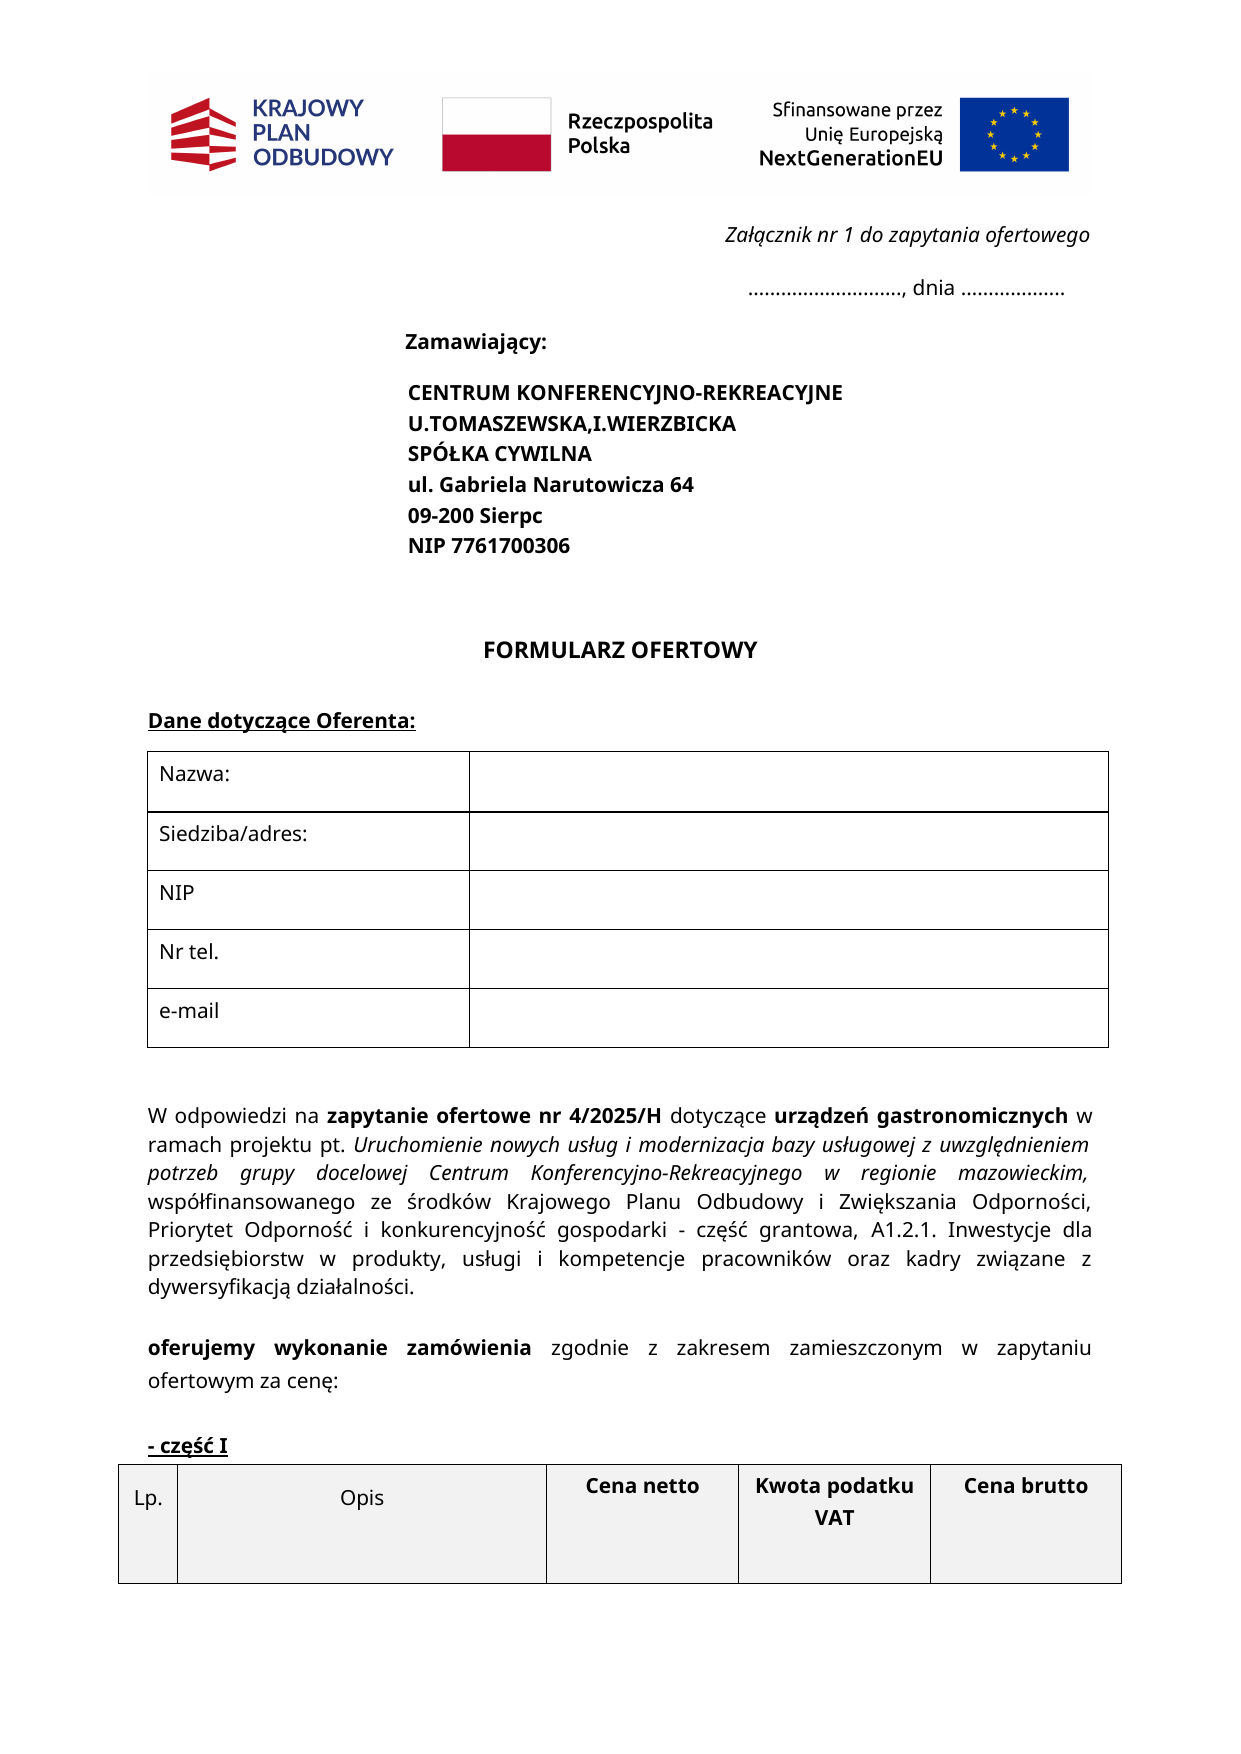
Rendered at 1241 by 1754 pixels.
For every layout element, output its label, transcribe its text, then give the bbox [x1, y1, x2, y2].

table_cell Siedziba/adres: [148, 813, 469, 870]
table_cell [470, 930, 1108, 988]
text ………………………., dnia …………..….. [148, 273, 1093, 302]
text FORMULARZ OFERTOWY [148, 634, 1093, 665]
text SPÓŁKA CYWILNA [373, 439, 1093, 468]
table_header Cena netto [547, 1465, 738, 1583]
text Załącznik nr 1 do zapytania ofertowego [148, 220, 1093, 248]
table_cell NIP [148, 871, 469, 929]
text - część I [148, 1431, 1093, 1459]
text CENTRUM KONFERENCYJNO-REKREACYJNE [373, 378, 1093, 407]
table_cell e-mail [148, 989, 469, 1047]
text ul. Gabriela Narutowicza 64 [373, 470, 1093, 499]
table_cell Nr tel. [148, 930, 469, 988]
text W odpowiedzi na zapytanie ofertowe nr 4/2025/H dotyczące urządzeń gastronomicznych w ramach projektu pt. Uruchomienie nowych usług i modernizacja bazy usługowej z uwzględnieniem potrzeb grupy docelowej Centrum Konferencyjno-Rekreacyjnego w regionie mazowieckim, współfinansowanego ze środków Krajowego Planu Odbudowy i Zwiększania Odporności, Priorytet Odporność i konkurencyjność gospodarki - część grantowa, A1.2.1. Inwestycje dla przedsiębiorstw w produkty, usługi i kompetencje pracowników oraz kadry związane z dywersyfikacją działalności. [148, 1102, 1093, 1301]
table_cell [470, 989, 1108, 1047]
table_header [470, 752, 1108, 811]
table_cell [470, 871, 1108, 929]
text NIP 7761700306 [373, 531, 1093, 560]
text 09-200 Sierpc [373, 501, 1093, 529]
table_header Opis [178, 1465, 546, 1583]
table_header Cena brutto [931, 1465, 1121, 1583]
text oferujemy wykonanie zamówienia zgodnie z zakresem zamieszczonym w zapytaniu ofertowym za cenę: [148, 1333, 1093, 1394]
table_header Lp. [119, 1465, 177, 1583]
table_cell [470, 813, 1108, 870]
text Zamawiający: [373, 327, 1093, 355]
text Dane dotyczące Oferenta: [148, 706, 1093, 734]
text U.TOMASZEWSKA,I.WIERZBICKA [373, 409, 1093, 437]
table_header Kwota podatku VAT [739, 1465, 930, 1583]
table_header Nazwa: [148, 752, 469, 811]
